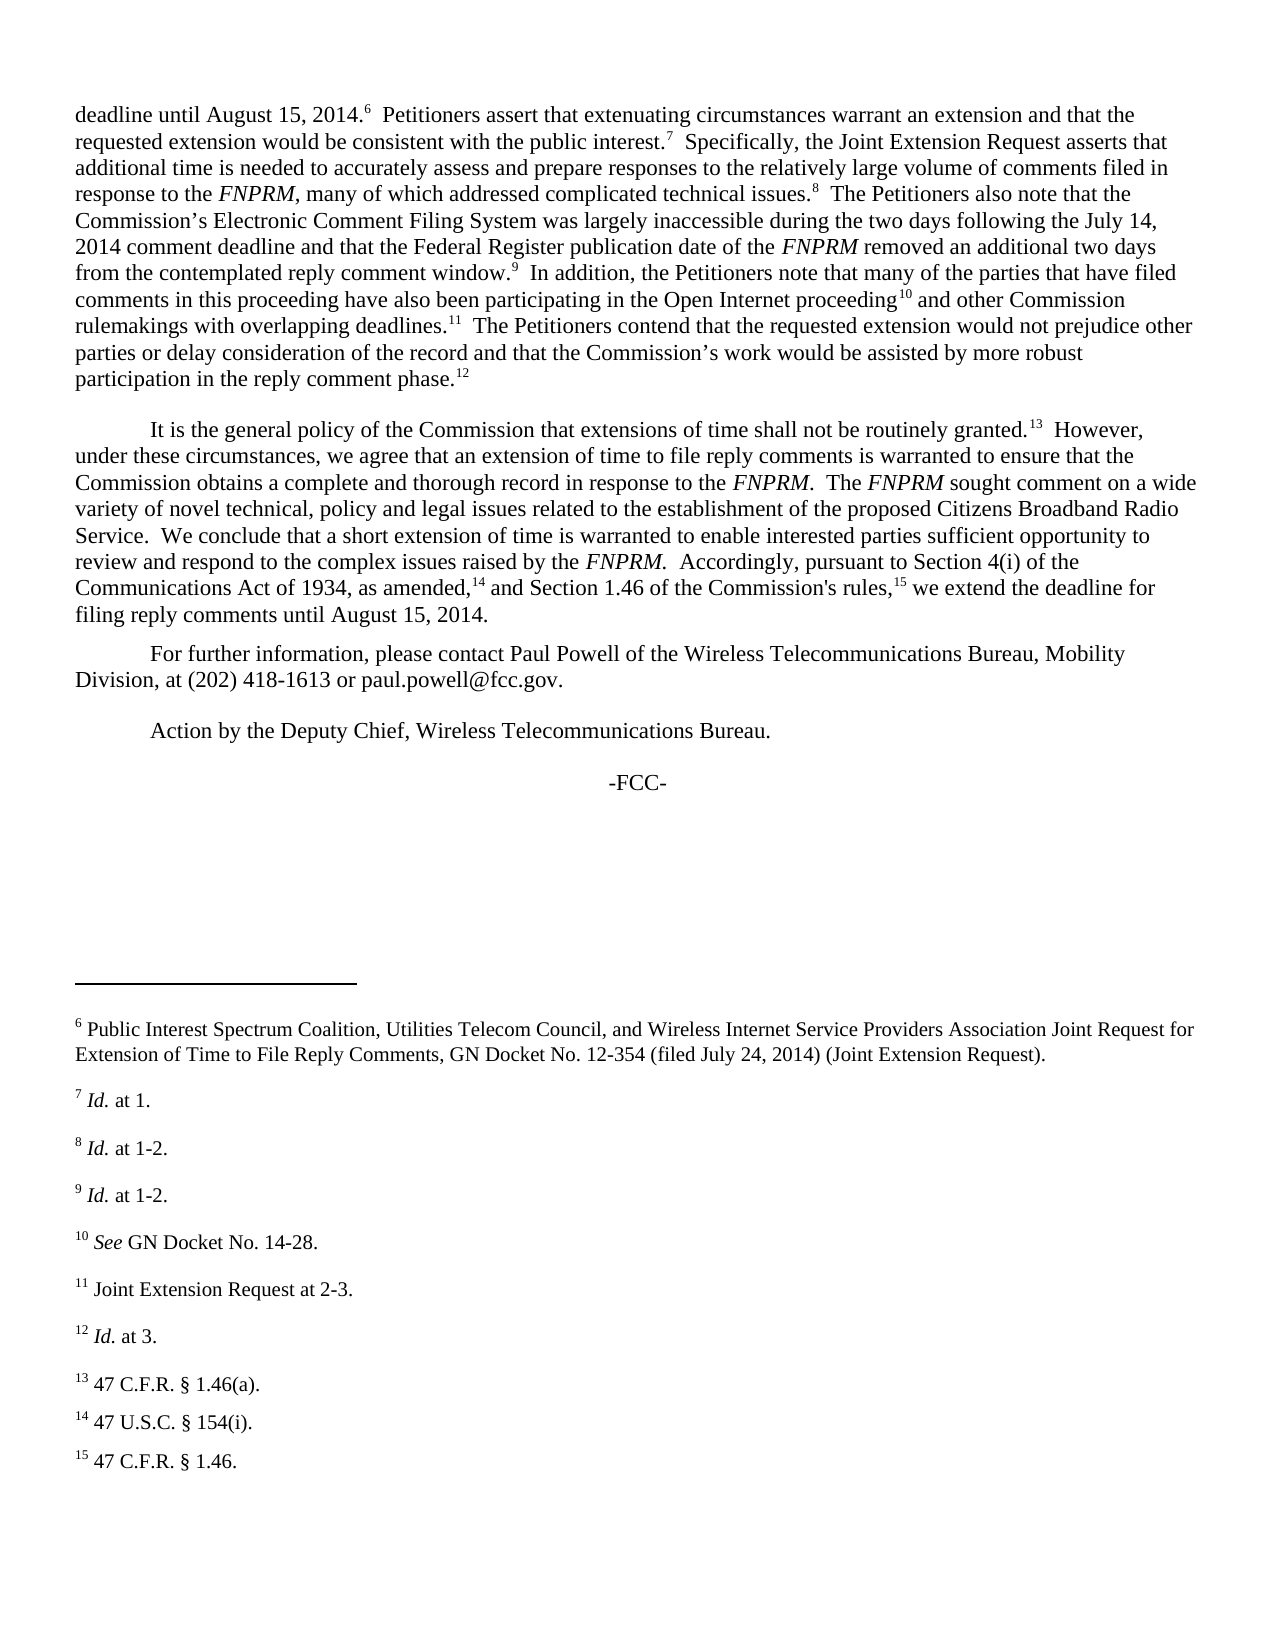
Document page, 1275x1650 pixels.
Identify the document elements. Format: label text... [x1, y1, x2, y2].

text On July 24, 2014, the Public Interest Spectrum Coalition, Utilities Telecom Council, and Wireless Internet Service Providers Association (Petitioners) filed a joint request (Joint Extension Request) to extend the reply comment deadline until August 15, 2014. Petitioners assert that extenuating circumstances warrant an extension and that the requested extension would be consistent with the public interest. Specifically, the Joint Extension Request asserts that additional time is needed to accurately assess and prepare responses to the relatively large volume of comments filed in response to the FNPRM, many of which addressed complicated technical issues. The Petitioners also note that the Commission’s Electronic Comment Filing System was largely inaccessible during the two days following the July 14, 2014 comment deadline and that the Federal Register publication date of the FNPRM removed an additional two days from the contemplated reply comment window. In addition, the Petitioners note that many of the parties that have filed comments in this proceeding have also been participating in the Open Internet proceeding and other Commission rulemakings with overlapping deadlines. The Petitioners contend that the requested extension would not prejudice other parties or delay consideration of the record and that the Commission’s work would be assisted by more robust participation in the reply comment phase. [75, 101, 1200, 391]
text Action by the Deputy Chief, Wireless Telecommunications Bureau. [75, 717, 1200, 744]
text It is the general policy of the Commission that extensions of time shall not be routinely granted. However, under these circumstances, we agree that an extension of time to file reply comments is warranted to ensure that the Commission obtains a complete and thorough record in response to the FNPRM. The FNPRM sought comment on a wide variety of novel technical, policy and legal issues related to the establishment of the proposed Citizens Broadband Radio Service. We conclude that a short extension of time is warranted to enable interested parties sufficient opportunity to review and respond to the complex issues raised by the FNPRM. Accordingly, pursuant to Section 4(i) of the Communications Act of 1934, as amended, and Section 1.46 of the Commission's rules, we extend the deadline for filing reply comments until August 15, 2014. [75, 416, 1200, 627]
text For further information, please contact Paul Powell of the Wireless Telecommunications Bureau, Mobility Division, at (202) 418-1613 or paul.powell@fcc.gov. [75, 639, 1200, 692]
text -FCC- [75, 769, 1200, 795]
